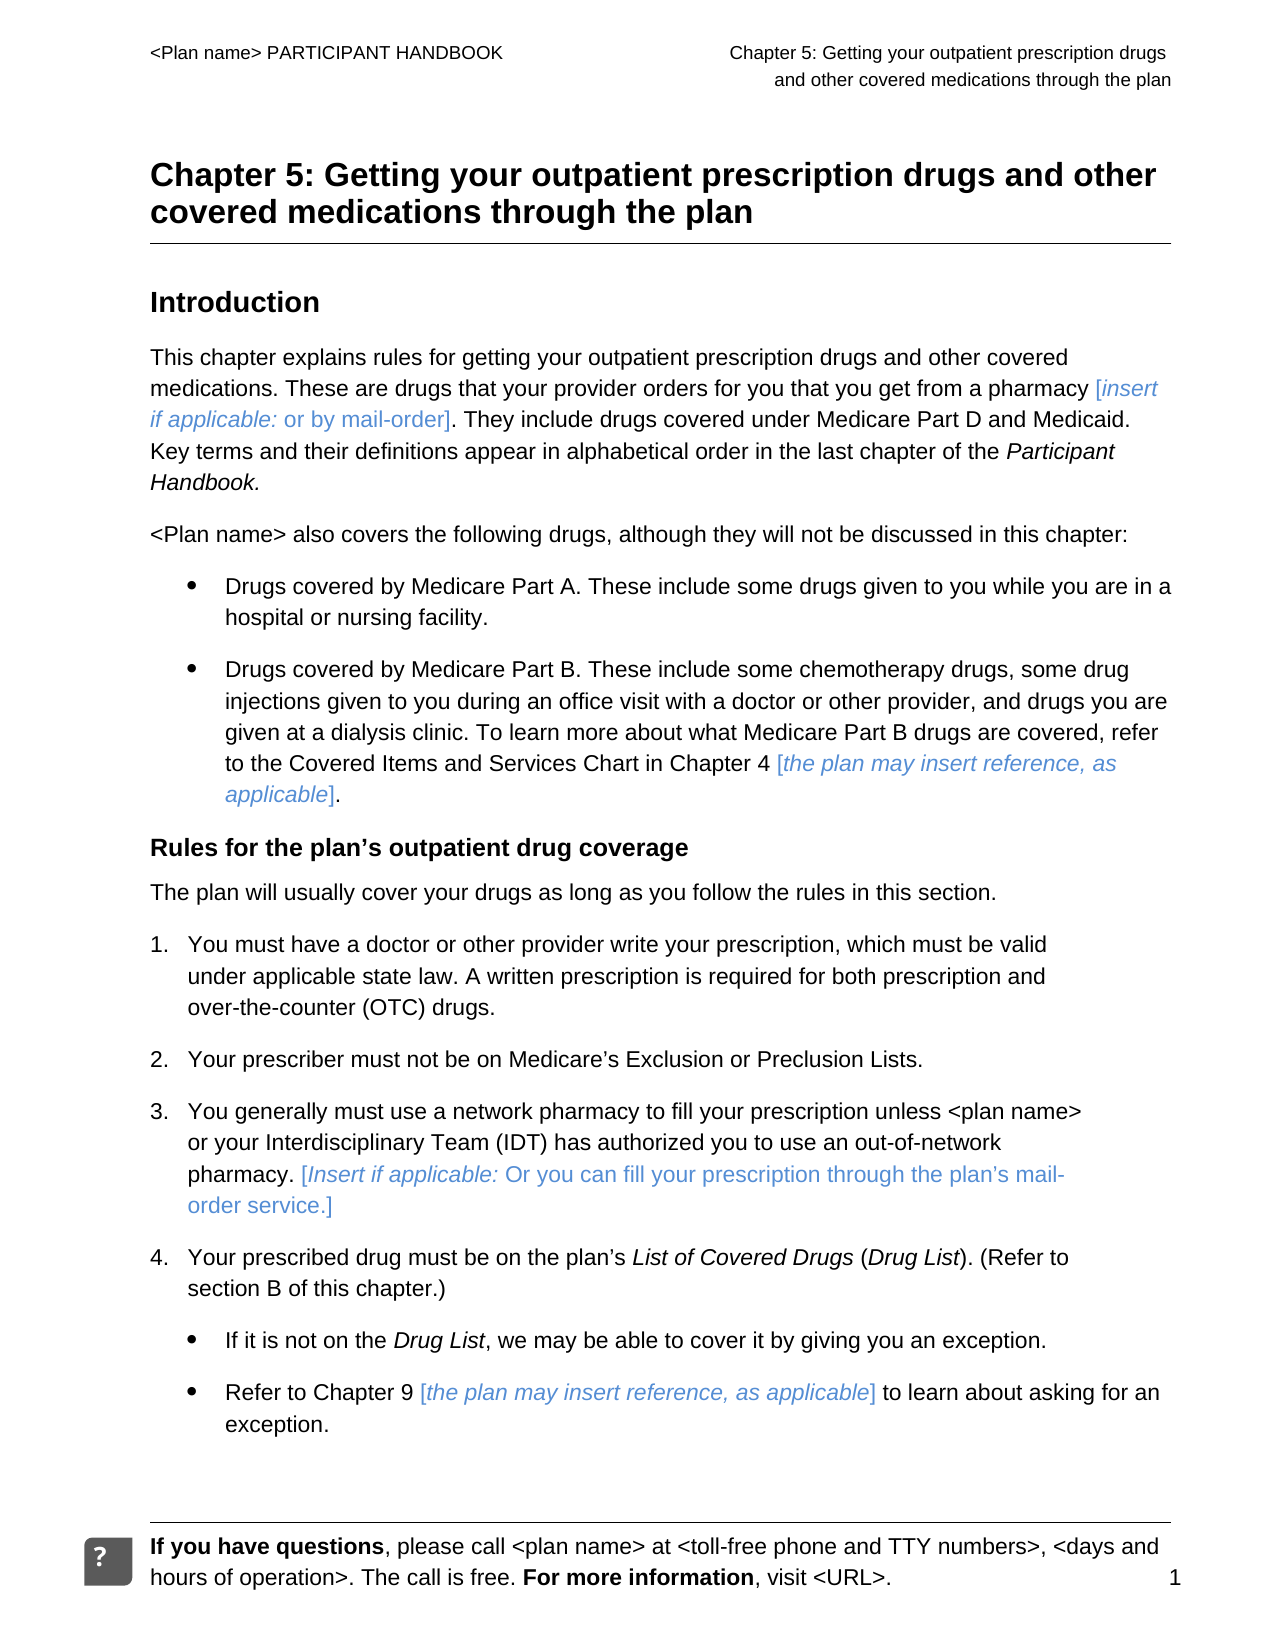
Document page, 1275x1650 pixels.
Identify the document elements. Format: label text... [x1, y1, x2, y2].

text Introduction [150, 282, 1171, 319]
list If it is not on the Drug List, we may be able to cover it by giving you an exception. [187, 1324, 1171, 1355]
list You must have a doctor or other provider write your prescription, which must be valid under applicable state law. A written prescription is required for both prescription and over-the-counter (OTC) drugs. [150, 928, 1096, 1022]
list Refer to Chapter 9 [the plan may insert reference, as applicable] to learn about asking for an exception. [187, 1376, 1171, 1438]
text The plan will usually cover your drugs as long as you follow the rules in this section. [150, 876, 1171, 907]
text This chapter explains rules for getting your outpatient prescription drugs and other covered medications. These are drugs that your provider orders for you that you get from a pharmacy [insert if applicable: or by mail-order]. They include drugs covered under Medicare Part D and Medicaid. Key terms and their definitions appear in alphabetical order in the last chapter of the Participant Handbook. [150, 340, 1171, 497]
text Chapter 5: Getting your outpatient prescription drugs and other covered medications through the plan [150, 156, 1171, 243]
text Rules for the plan’s outpatient drug coverage [150, 830, 1096, 863]
list You generally must use a network pharmacy to fill your prescription unless <plan name> or your Interdisciplinary Team (IDT) has authorized you to use an out-of-network pharmacy. [Insert if applicable: Or you can fill your prescription through the plan’s mail-order service.] [150, 1094, 1096, 1219]
text <Plan name> also covers the following drugs, although they will not be discussed in this chapter: [150, 517, 1171, 549]
list Drugs covered by Medicare Part A. These include some drugs given to you while you are in a hospital or nursing facility. [187, 569, 1171, 632]
list Drugs covered by Medicare Part B. These include some chemotherapy drugs, some drug injections given to you during an office visit with a doctor or other provider, and drugs you are given at a dialysis clinic. To learn more about what Medicare Part B drugs are covered, refer to the Covered Items and Services Chart in Chapter 4 [the plan may insert reference, as applicable]. [187, 653, 1171, 809]
list Your prescribed drug must be on the plan’s List of Covered Drugs (Drug List). (Refer to section B of this chapter.) [150, 1240, 1096, 1303]
list Your prescriber must not be on Medicare’s Exclusion or Preclusion Lists. [150, 1042, 1096, 1074]
